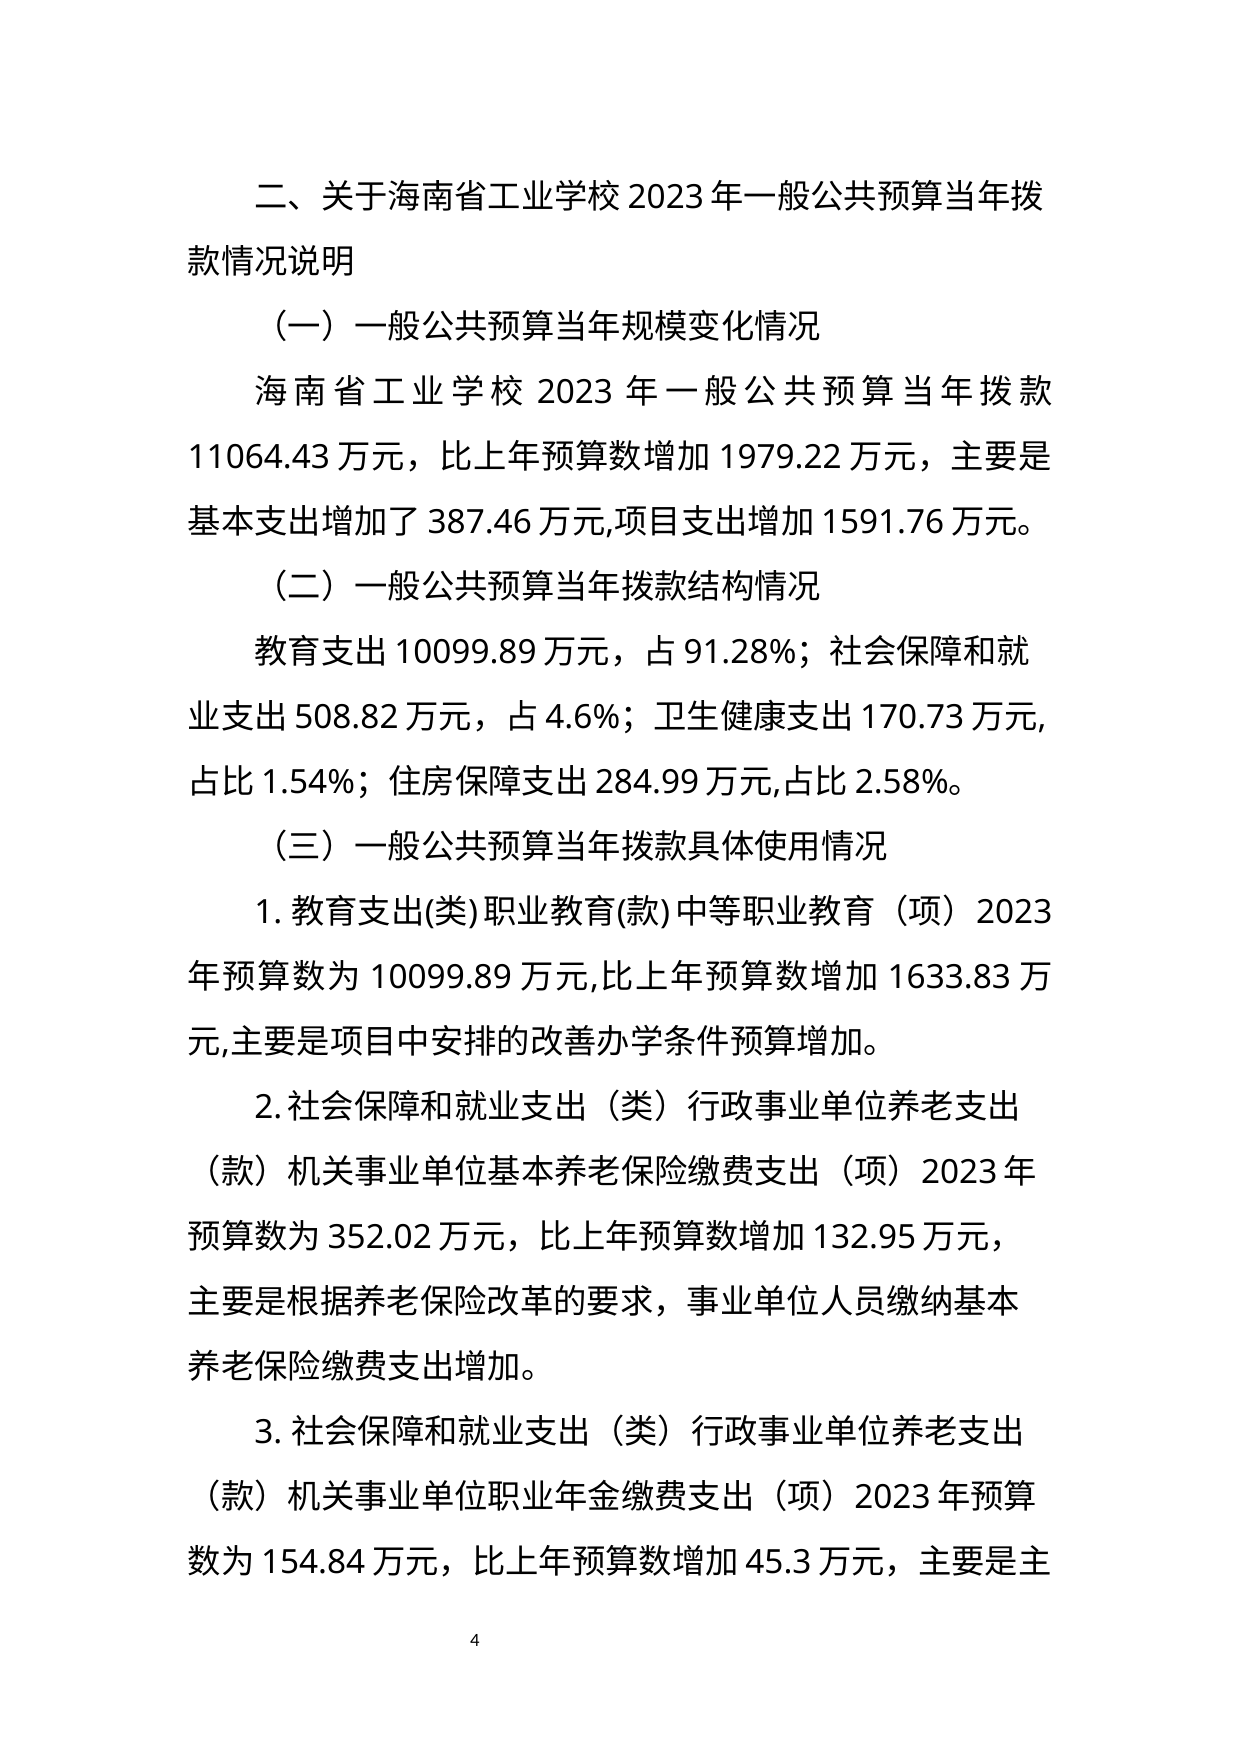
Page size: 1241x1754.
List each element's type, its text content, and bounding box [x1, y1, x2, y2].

text 教育支出10099.89万元，占91.28%；社会保障和就业支出508.82万元，占4.6%；卫生健康支出170.73万元,占比1.54%；住房保障支出284.99万元,占比2.58%。 [187, 617, 1053, 812]
text 1. 教育支出(类) 职业教育(款) 中等职业教育（项）2023年预算数为10099.89万元,比上年预算数增加1633.83万元,主要是项目中安排的改善办学条件预算增加。 [187, 877, 1053, 1072]
text 2. 社会保障和就业支出（类）行政事业单位养老支出（款）机关事业单位基本养老保险缴费支出（项）2023年预算数为352.02万元，比上年预算数增加132.95万元，主要是根据养老保险改革的要求，事业单位人员缴纳基本养老保险缴费支出增加。 [187, 1072, 1053, 1397]
text （三）一般公共预算当年拨款具体使用情况 [187, 812, 1053, 877]
text 二、关于海南省工业学校2023年一般公共预算当年拨款情况说明 [187, 162, 1053, 292]
text 海南省工业学校2023年一般公共预算当年拨款11064.43万元，比上年预算数增加1979.22万元，主要是基本支出增加了387.46万元,项目支出增加1591.76万元。 [187, 357, 1053, 552]
text （一）一般公共预算当年规模变化情况 [187, 292, 1053, 357]
text （二）一般公共预算当年拨款结构情况 [187, 552, 1053, 617]
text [187, 1397, 1053, 1592]
